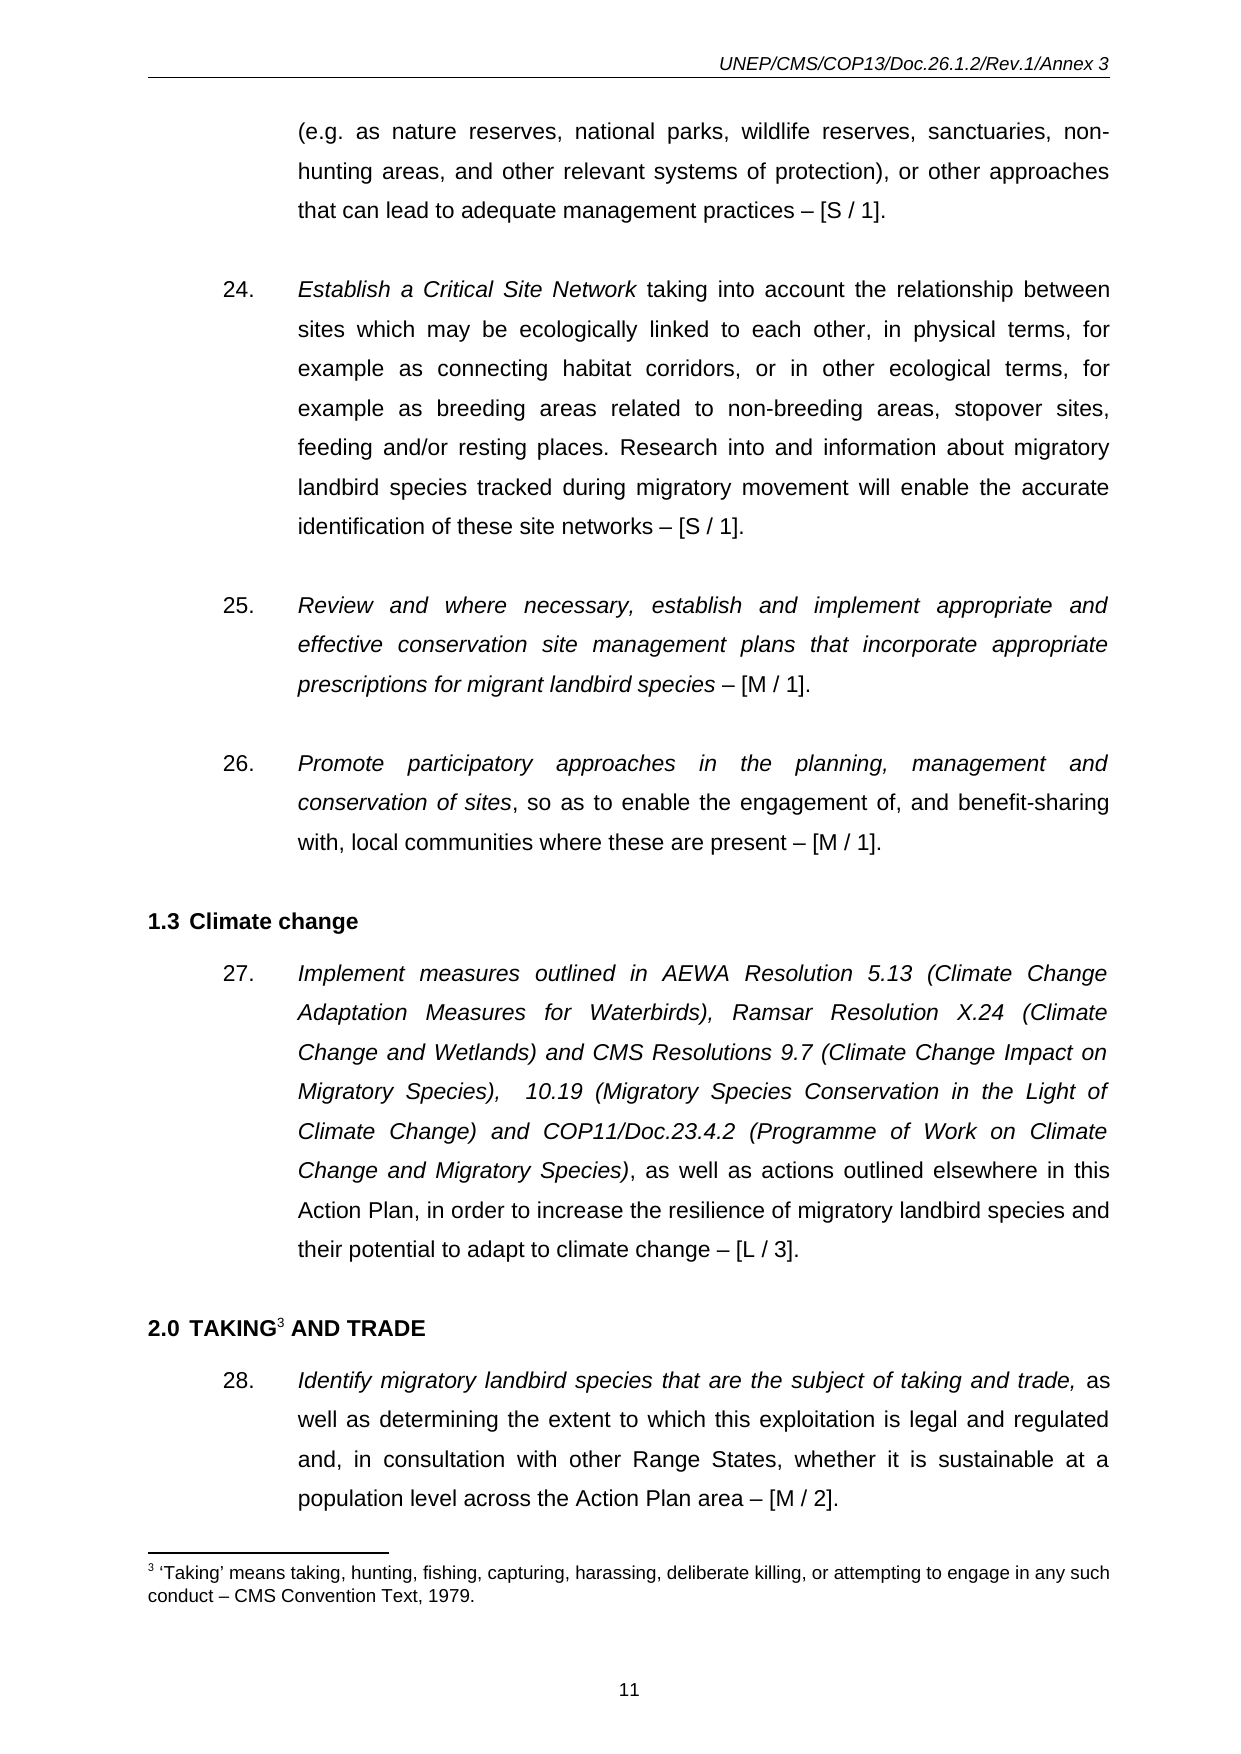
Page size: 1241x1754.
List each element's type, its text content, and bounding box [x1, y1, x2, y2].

list Promote participatory approaches in the planning, management and conservation of sites, so as to enable the engagement of, and benefit-sharing with, local communities where these are present – [M / 1]. [223, 750, 1110, 855]
text 1.3 Climate change [148, 908, 1110, 934]
list Establish a Critical Site Network taking into account the relationship between sites which may be ecologically linked to each other, in physical terms, for example as connecting habitat corridors, or in other ecological terms, for example as breeding areas related to non-breeding areas, stopover sites, feeding and/or resting places. Research into and information about migratory landbird species tracked during migratory movement will enable the accurate identification of these site networks – [S / 1]. [223, 276, 1110, 539]
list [223, 118, 1110, 223]
list Identify migratory landbird species that are the subject of taking and trade, as well as determining the extent to which this exploitation is legal and regulated and, in consultation with other Range States, whether it is sustainable at a population level across the Action Plan area – [M / 2]. [223, 1367, 1110, 1512]
list Implement measures outlined in AEWA Resolution 5.13 (Climate Change Adaptation Measures for Waterbirds), Ramsar Resolution X.24 (Climate Change and Wetlands) and CMS Resolutions 9.7 (Climate Change Impact on Migratory Species), 10.19 (Migratory Species Conservation in the Light of Climate Change) and COP11/Doc.23.4.2 (Programme of Work on Climate Change and Migratory Species), as well as actions outlined elsewhere in this Action Plan, in order to increase the resilience of migratory landbird species and their potential to adapt to climate change – [L / 3]. [223, 960, 1110, 1262]
text 2.0 TAKING AND TRADE [148, 1315, 1110, 1341]
list Review and where necessary, establish and implement appropriate and effective conservation site management plans that incorporate appropriate prescriptions for migrant landbird species – [M / 1]. [223, 592, 1110, 697]
